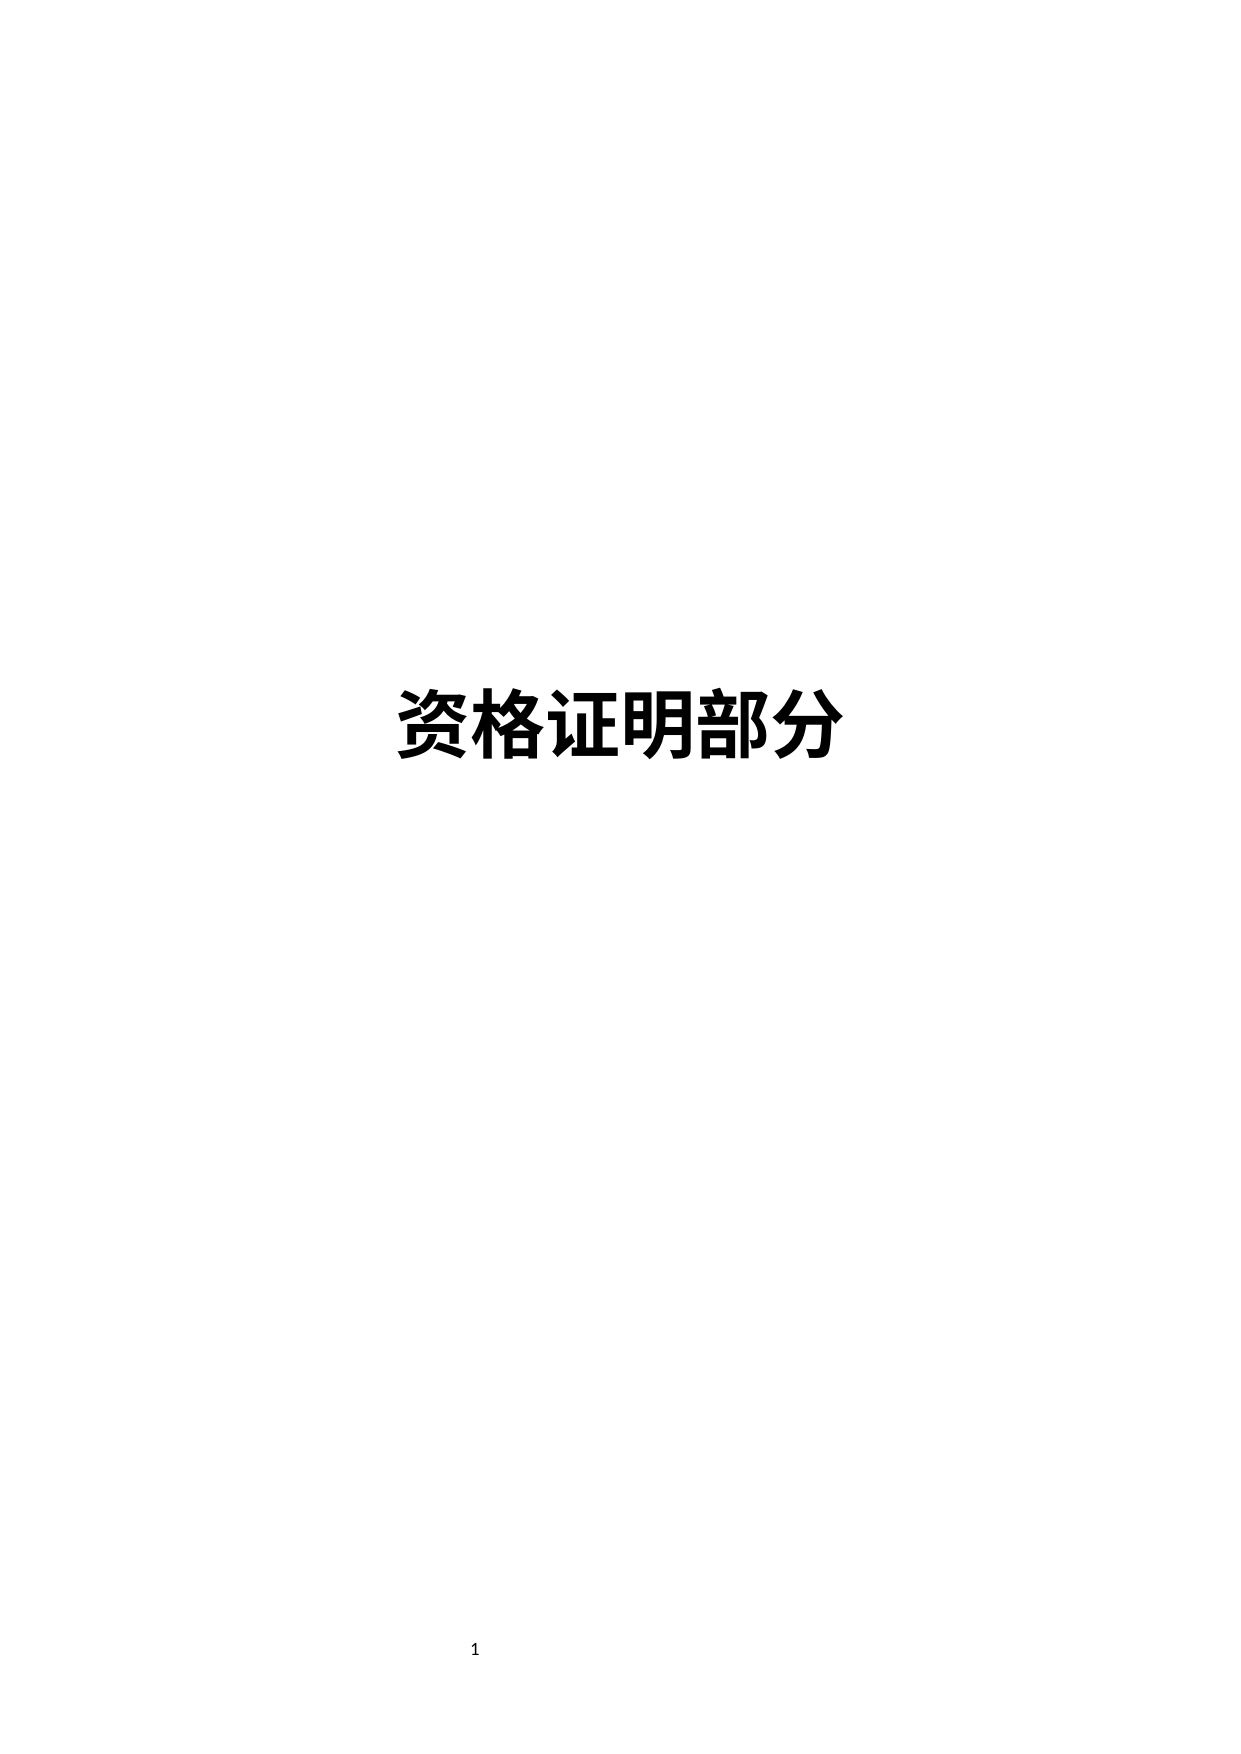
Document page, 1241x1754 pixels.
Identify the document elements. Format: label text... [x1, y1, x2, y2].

text 资格证明部分 [187, 654, 1053, 784]
